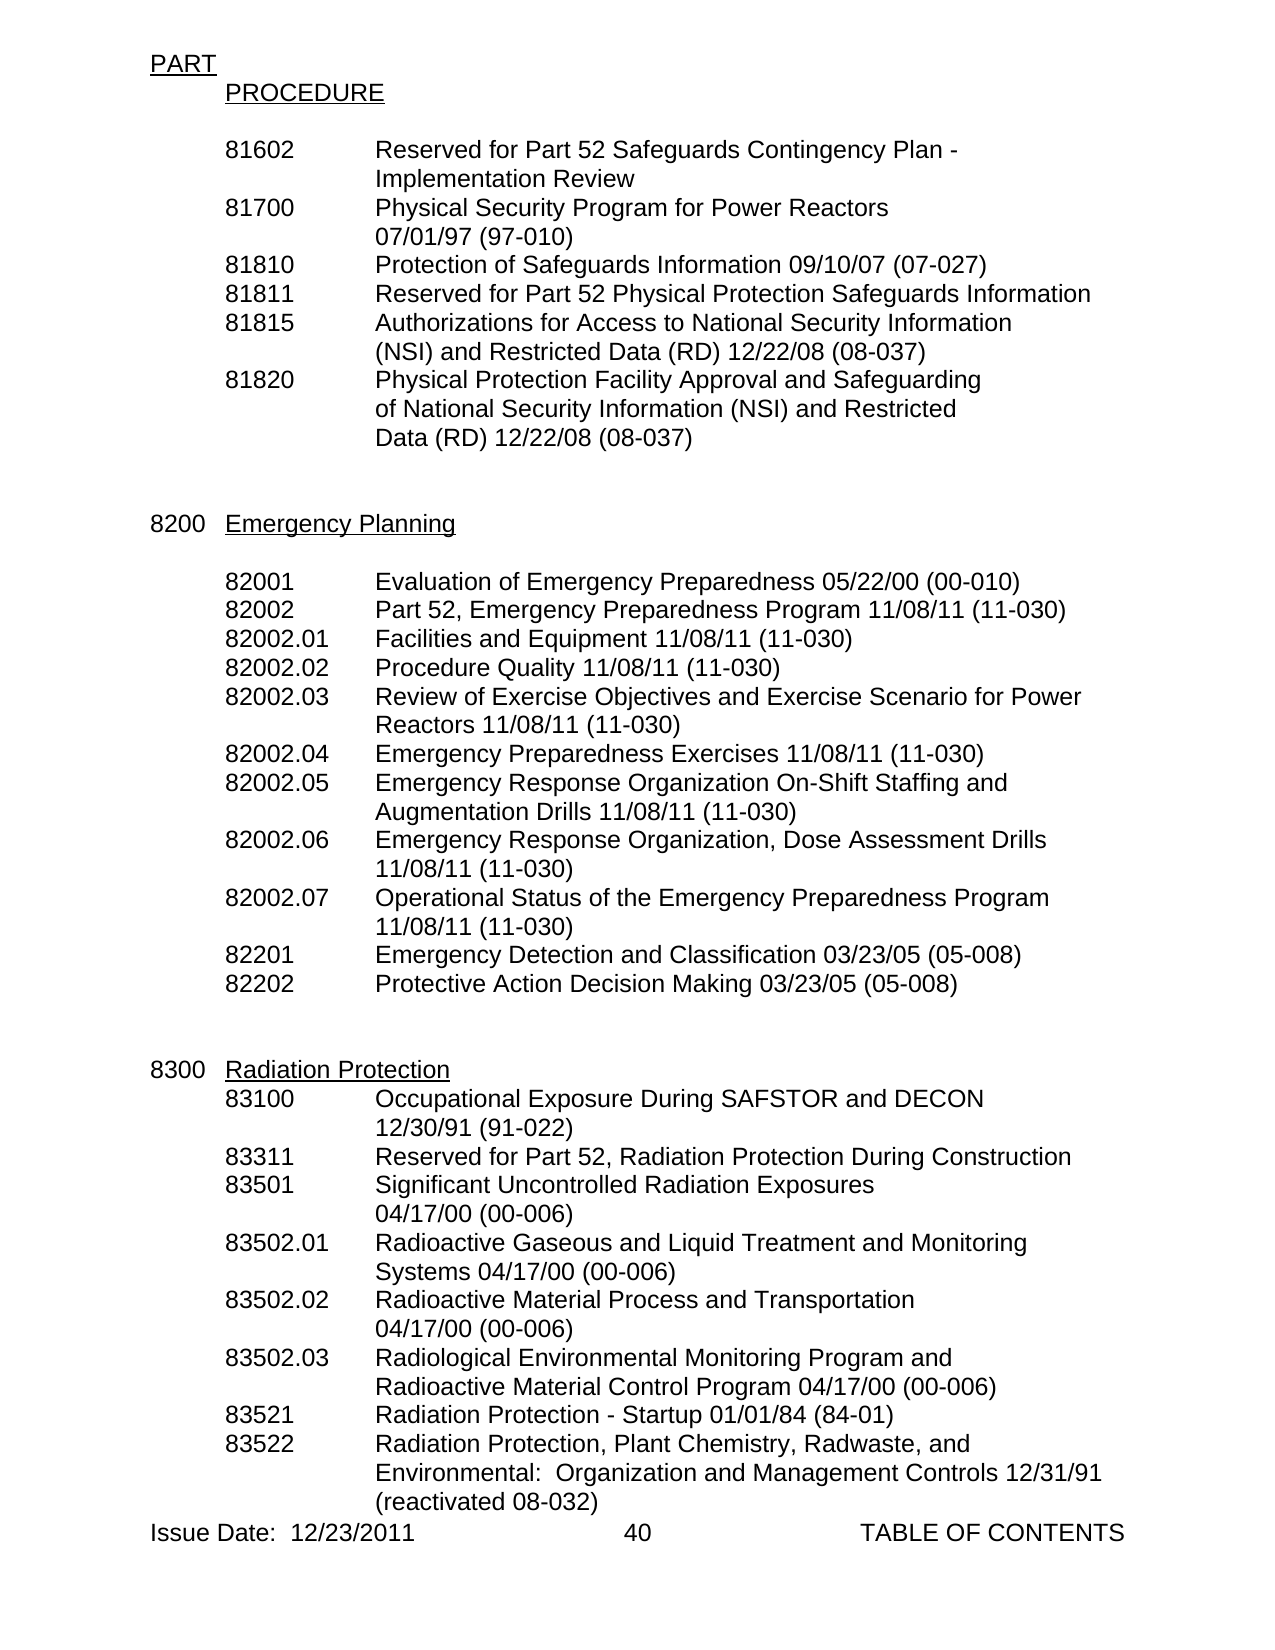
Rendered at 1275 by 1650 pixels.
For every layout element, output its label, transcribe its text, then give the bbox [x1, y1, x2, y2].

text 81815 Authorizations for Access to National Security Information [150, 308, 1125, 337]
text 83311 Reserved for Part 52, Radiation Protection During Construction [150, 1142, 1125, 1170]
text 83100 Occupational Exposure During SAFSTOR and DECON [150, 1084, 1125, 1113]
text 82202 Protective Action Decision Making 03/23/05 (05-008) [150, 969, 1125, 998]
text 81810 Protection of Safeguards Information 09/10/07 (07-027) [225, 250, 1125, 279]
text 82002.03 Review of Exercise Objectives and Exercise Scenario for Power Reactors 11/08/11 (11-030) [225, 682, 1125, 739]
text 82002.01 Facilities and Equipment 11/08/11 (11-030) [150, 624, 1125, 653]
text of National Security Information (NSI) and Restricted [225, 394, 1125, 423]
text 82002.04 Emergency Preparedness Exercises 11/08/11 (11-030) [150, 739, 1125, 768]
text 83502.02 Radioactive Material Process and Transportation [150, 1285, 1125, 1314]
text 82002 Part 52, Emergency Preparedness Program 11/08/11 (11-030) [150, 595, 1125, 624]
text Systems 04/17/00 (00-006) [150, 1257, 1125, 1285]
text 8300 Radiation Protection [150, 1055, 1125, 1084]
text 83522 Radiation Protection, Plant Chemistry, Radwaste, and Environmental: Organization and Management Controls 12/31/91 (reactivated 08-032) [150, 1429, 1125, 1515]
text Data (RD) 12/22/08 (08-037) [225, 423, 1125, 452]
text (NSI) and Restricted Data (RD) 12/22/08 (08-037) [150, 337, 1125, 365]
text 82001 Evaluation of Emergency Preparedness 05/22/00 (00-010) [150, 567, 1125, 595]
text 83502.01 Radioactive Gaseous and Liquid Treatment and Monitoring [150, 1228, 1125, 1257]
text 8200 Emergency Planning [150, 509, 1125, 538]
text 82002.02 Procedure Quality 11/08/11 (11-030) [150, 653, 1125, 682]
text 04/17/00 (00-006) [150, 1314, 1125, 1343]
text 83502.03 Radiological Environmental Monitoring Program and [150, 1343, 1125, 1372]
text 12/30/91 (91-022) [150, 1113, 1125, 1142]
text 11/08/11 (11-030) [150, 912, 1125, 940]
text 81700 Physical Security Program for Power Reactors [150, 193, 1125, 222]
text 81602 Reserved for Part 52 Safeguards Contingency Plan - Implementation Review [225, 135, 1125, 193]
text 83521 Radiation Protection - Startup 01/01/84 (84-01) [150, 1400, 1125, 1429]
text 07/01/97 (97-010) [150, 222, 1125, 250]
text 82002.07 Operational Status of the Emergency Preparedness Program [150, 883, 1125, 912]
text 81820 Physical Protection Facility Approval and Safeguarding [150, 365, 1125, 394]
text 82201 Emergency Detection and Classification 03/23/05 (05-008) [150, 940, 1125, 969]
text 83501 Significant Uncontrolled Radiation Exposures [150, 1170, 1125, 1199]
text 82002.05 Emergency Response Organization On-Shift Staffing and Augmentation Drills 11/08/11 (11-030) [225, 768, 1125, 825]
text 82002.06 Emergency Response Organization, Dose Assessment Drills 11/08/11 (11-030) [225, 825, 1125, 883]
text Radioactive Material Control Program 04/17/00 (00-006) [150, 1372, 1125, 1400]
text 04/17/00 (00-006) [150, 1199, 1125, 1228]
text 81811 Reserved for Part 52 Physical Protection Safeguards Information [225, 279, 1125, 308]
